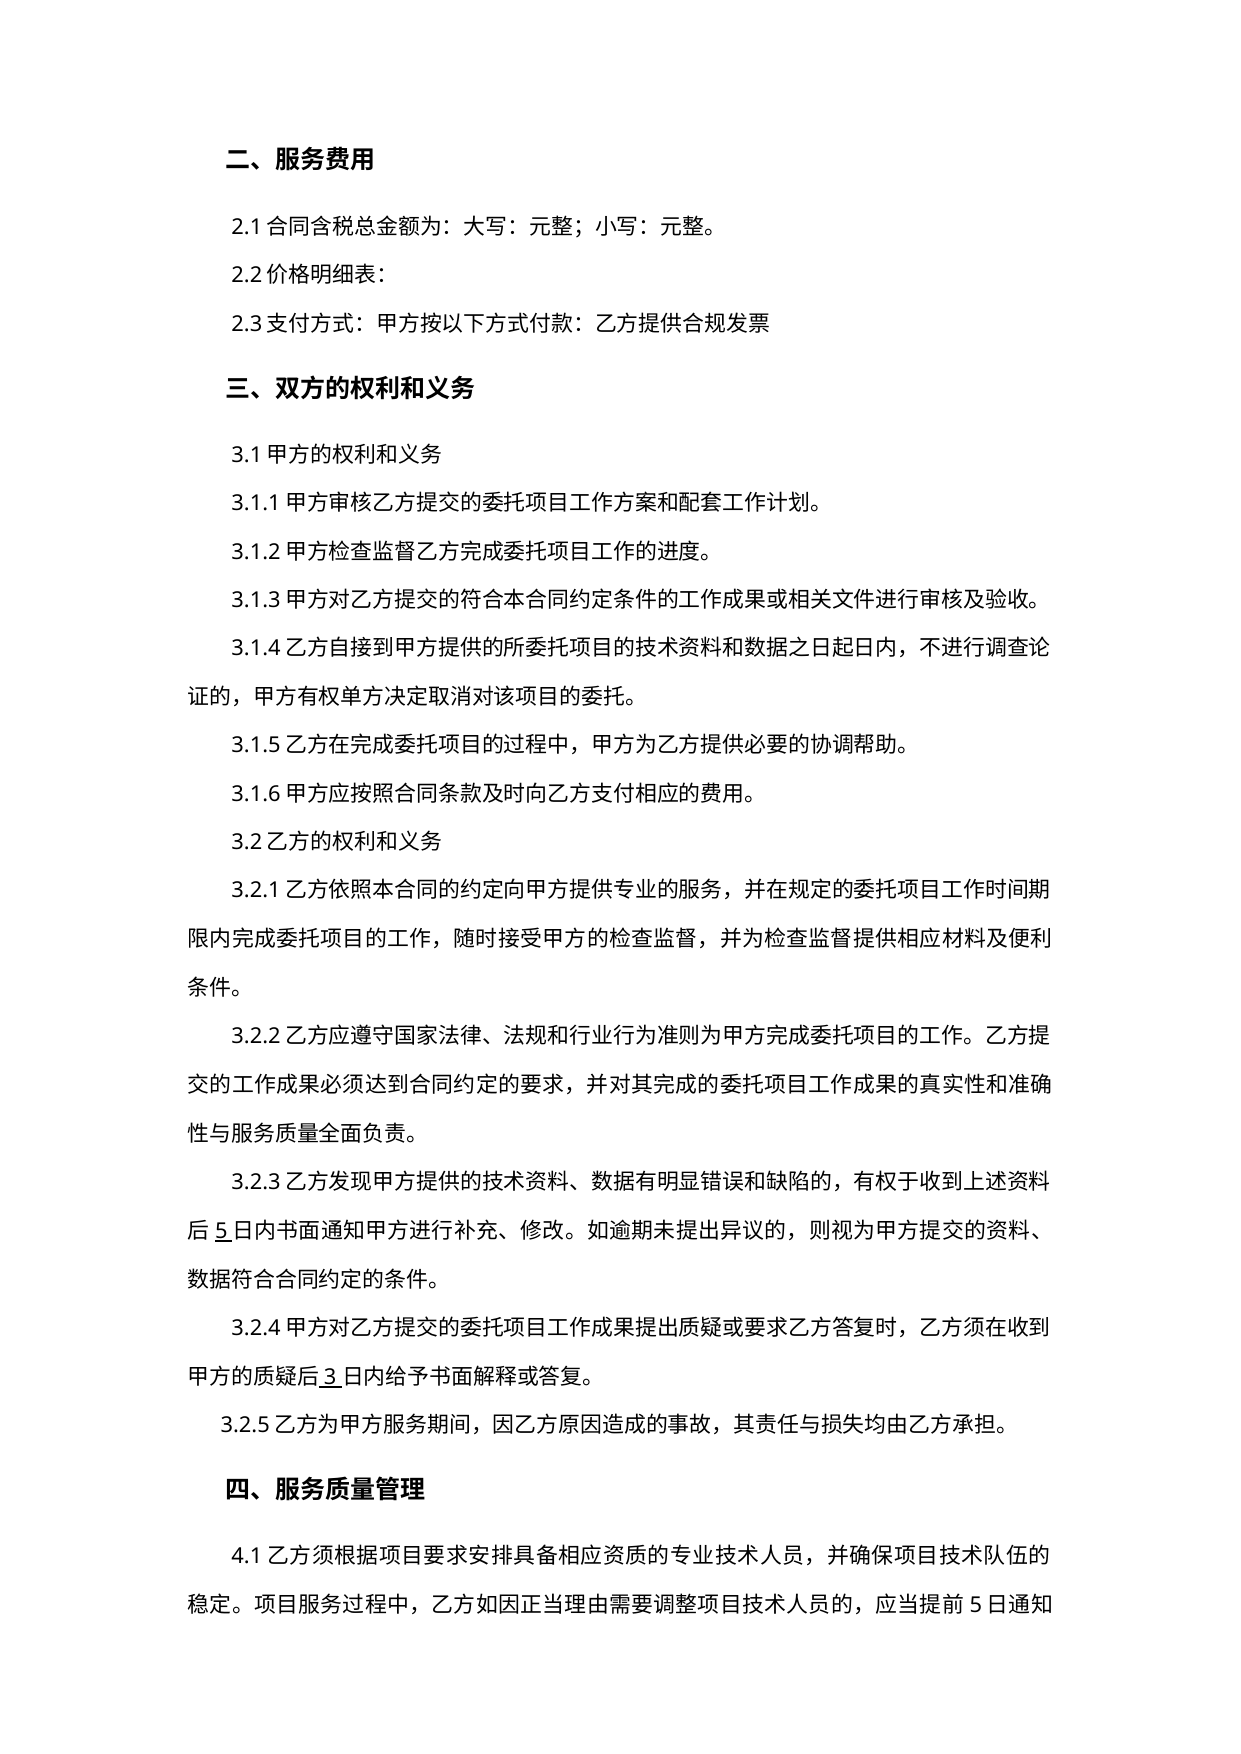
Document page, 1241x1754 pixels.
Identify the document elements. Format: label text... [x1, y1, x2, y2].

text 四、服务质量管理 [187, 1455, 1053, 1520]
text 三、双方的权利和义务 [187, 354, 1053, 419]
text 3.2.2乙方应遵守国家法律、法规和行业行为准则为甲方完成委托项目的工作。乙方提交的工作成果必须达到合同约定的要求，并对其完成的委托项目工作成果的真实性和准确性与服务质量全面负责。 [187, 1018, 1053, 1148]
text 3.2.5乙方为甲方服务期间，因乙方原因造成的事故，其责任与损失均由乙方承担。 [187, 1407, 1053, 1439]
text 2.1合同含税总金额为：大写：元整；小写：元整。 [187, 209, 1053, 241]
text 3.1.2甲方检查监督乙方完成委托项目工作的进度。 [187, 533, 1053, 566]
text 3.1.1甲方审核乙方提交的委托项目工作方案和配套工作计划。 [187, 485, 1053, 518]
text 3.2乙方的权利和义务 [187, 824, 1053, 856]
text 二、服务费用 [187, 126, 1053, 191]
text 3.1.4乙方自接到甲方提供的所委托项目的技术资料和数据之日起日内，不进行调查论证的，甲方有权单方决定取消对该项目的委托。 [187, 630, 1053, 711]
text 3.2.4甲方对乙方提交的委托项目工作成果提出质疑或要求乙方答复时，乙方须在收到甲方的质疑后 3 日内给予书面解释或答复。 [187, 1310, 1053, 1391]
text 3.1.3甲方对乙方提交的符合本合同约定条件的工作成果或相关文件进行审核及验收。 [187, 582, 1053, 614]
text 3.1.5乙方在完成委托项目的过程中，甲方为乙方提供必要的协调帮助。 [187, 727, 1053, 760]
text 3.2.1乙方依照本合同的约定向甲方提供专业的服务，并在规定的委托项目工作时间期限内完成委托项目的工作，随时接受甲方的检查监督，并为检查监督提供相应材料及便利条件。 [187, 872, 1053, 1002]
text 3.1甲方的权利和义务 [187, 437, 1053, 469]
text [187, 1538, 1053, 1619]
text 2.2价格明细表： [187, 257, 1053, 289]
text 3.2.3乙方发现甲方提供的技术资料、数据有明显错误和缺陷的，有权于收到上述资料后 5日内书面通知甲方进行补充、修改。如逾期未提出异议的，则视为甲方提交的资料、数据符合合同约定的条件。 [187, 1164, 1053, 1294]
text 3.1.6甲方应按照合同条款及时向乙方支付相应的费用。 [187, 776, 1053, 808]
text 2.3支付方式：甲方按以下方式付款：乙方提供合规发票 [231, 305, 1053, 338]
